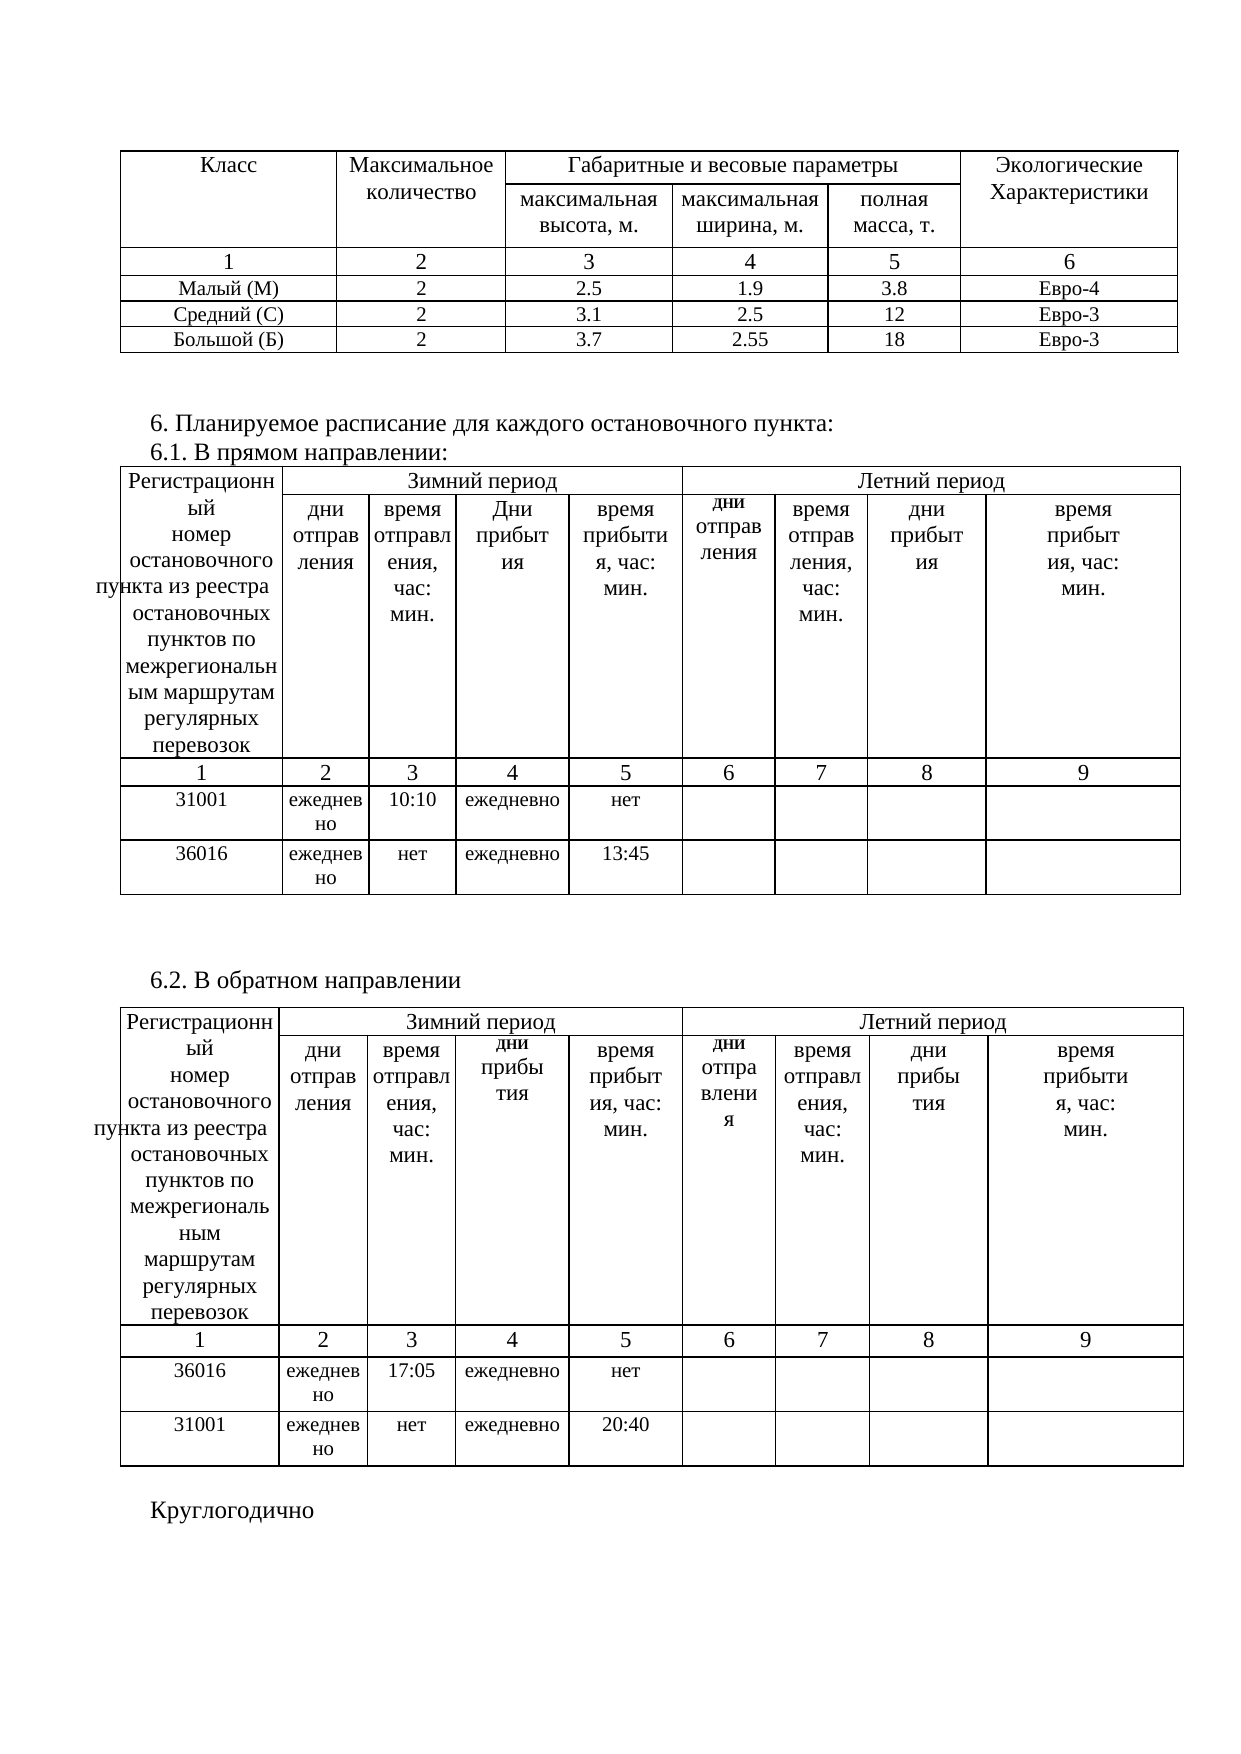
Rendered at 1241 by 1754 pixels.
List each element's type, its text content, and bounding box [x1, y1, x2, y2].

table_cell [868, 841, 985, 894]
table_cell 3.1 [506, 302, 672, 326]
table_cell 2 [337, 276, 505, 300]
table_cell 6 [961, 248, 1177, 274]
table_cell нет [368, 1412, 455, 1465]
table_cell 9 [989, 1326, 1183, 1356]
table_cell 2 [280, 1326, 367, 1356]
table_header Габаритные и весовые параметры [506, 152, 960, 183]
table_header Регистрационный номер остановочного пункта из реестра остановочных пунктов по межрегиональным маршрутам регулярных перевозок [121, 1008, 278, 1324]
table_cell 1 [121, 1326, 278, 1356]
table_cell 18 [829, 327, 960, 351]
table_cell 2 [337, 302, 505, 326]
table_cell 13:45 [570, 841, 682, 894]
table_cell 8 [870, 1326, 987, 1356]
table_cell 5 [570, 1326, 682, 1356]
text 6. Планируемое расписание для каждого остановочного пункта: [150, 408, 1090, 437]
table_cell [989, 1358, 1183, 1411]
table_cell 2 [337, 327, 505, 351]
table_cell дни прибы тия [870, 1036, 987, 1324]
table_cell 10:10 [370, 787, 455, 839]
table_cell 36016 [121, 841, 282, 894]
table_cell 4 [673, 248, 827, 274]
table_cell ежедневно [457, 841, 568, 894]
table_cell 2.55 [673, 327, 827, 351]
table_cell время прибыт ия, час: мин. [987, 495, 1180, 757]
table_cell [870, 1412, 987, 1465]
text Круглогодично [150, 1495, 1090, 1524]
table_cell нет [570, 1358, 682, 1411]
table_cell нет [570, 787, 682, 839]
table_cell ежедневно [456, 1358, 568, 1411]
table_cell ДНИ отправ ления [683, 495, 774, 757]
text 6.1. В прямом направлении: [150, 437, 1090, 466]
table_cell 5 [570, 759, 682, 785]
table_cell 1 [121, 248, 336, 274]
table_cell 31001 [121, 1412, 278, 1465]
table_cell [987, 841, 1180, 894]
table_cell время отправ ления, час: мин. [776, 495, 867, 757]
table_cell [683, 1358, 775, 1411]
table_cell дни отправ ления [283, 495, 368, 757]
table_cell 2.5 [673, 302, 827, 326]
table_cell 17:05 [368, 1358, 455, 1411]
table_cell 6 [683, 1326, 775, 1356]
table_cell 31001 [121, 787, 282, 839]
table_cell 5 [829, 248, 960, 274]
table_cell 36016 [121, 1358, 278, 1411]
table_cell 20:40 [570, 1412, 682, 1465]
table_cell Большой (Б) [121, 327, 336, 351]
table_cell 2 [337, 248, 505, 274]
table_cell 4 [457, 759, 568, 785]
table_cell [776, 841, 867, 894]
table_cell ежедневно [283, 841, 368, 894]
table_header Летний период [683, 1008, 1183, 1034]
table_cell 3 [506, 248, 672, 274]
table_cell [683, 841, 774, 894]
table_cell 2 [283, 759, 368, 785]
table_cell максимальная высота, м. [506, 185, 672, 247]
table_cell ежедневно [283, 787, 368, 839]
table_cell [870, 1358, 987, 1411]
table_cell [776, 1412, 869, 1465]
table_header Максимальное количество [337, 152, 505, 247]
table_header Летний период [683, 467, 1180, 493]
table_cell ДНИ отпра влени я [683, 1036, 775, 1324]
table_cell [776, 787, 867, 839]
table_cell максимальная ширина, м. [673, 185, 827, 247]
table_cell дни прибыт ия [868, 495, 985, 757]
table_cell дни отправ ления [280, 1036, 367, 1324]
table_cell 12 [829, 302, 960, 326]
table_cell ДНИ прибы тия [456, 1036, 568, 1324]
table_cell 1 [121, 759, 282, 785]
table_cell 1.9 [673, 276, 827, 300]
table_cell ежедневно [457, 787, 568, 839]
table_header Зимний период [280, 1008, 682, 1034]
table_cell 4 [456, 1326, 568, 1356]
table_cell время отправл ения, час: мин. [370, 495, 455, 757]
table_header Зимний период [283, 467, 682, 493]
table_cell Евро-4 [961, 276, 1177, 300]
table_cell [987, 787, 1180, 839]
table_cell 2.5 [506, 276, 672, 300]
table_cell полная масса, т. [829, 185, 960, 247]
table_header Класс [121, 152, 336, 247]
table_cell 3.7 [506, 327, 672, 351]
table_cell Дни прибыт ия [457, 495, 568, 757]
table_cell 7 [776, 1326, 869, 1356]
table_cell [989, 1412, 1183, 1465]
table_cell время прибыти я, час: мин. [989, 1036, 1183, 1324]
table_cell время прибыт ия, час: мин. [570, 1036, 682, 1324]
table_cell Средний (С) [121, 302, 336, 326]
table_cell Малый (М) [121, 276, 336, 300]
table_cell ежедневно [280, 1412, 367, 1465]
table_cell время отправл ения, час: мин. [776, 1036, 869, 1324]
table_header Регистрационный номер остановочного пункта из реестра остановочных пунктов по межрегиональным маршрутам регулярных перевозок [121, 467, 282, 757]
table_cell 3 [370, 759, 455, 785]
table_cell 3.8 [829, 276, 960, 300]
table_cell [776, 1358, 869, 1411]
table_cell ежедневно [280, 1358, 367, 1411]
table_cell [868, 787, 985, 839]
table_cell 9 [987, 759, 1180, 785]
table_cell Евро-3 [961, 302, 1177, 326]
table_cell Евро-3 [961, 327, 1177, 351]
table_cell [683, 1412, 775, 1465]
table_cell нет [370, 841, 455, 894]
table_cell 8 [868, 759, 985, 785]
table_cell 7 [776, 759, 867, 785]
table_cell ежедневно [456, 1412, 568, 1465]
text 6.2. В обратном направлении [150, 965, 1090, 994]
table_cell время прибыти я, час: мин. [570, 495, 682, 757]
table_header Экологические Характеристики [961, 152, 1177, 247]
table_cell 3 [368, 1326, 455, 1356]
table_cell время отправл ения, час: мин. [368, 1036, 455, 1324]
table_cell [683, 787, 774, 839]
table_cell 6 [683, 759, 774, 785]
